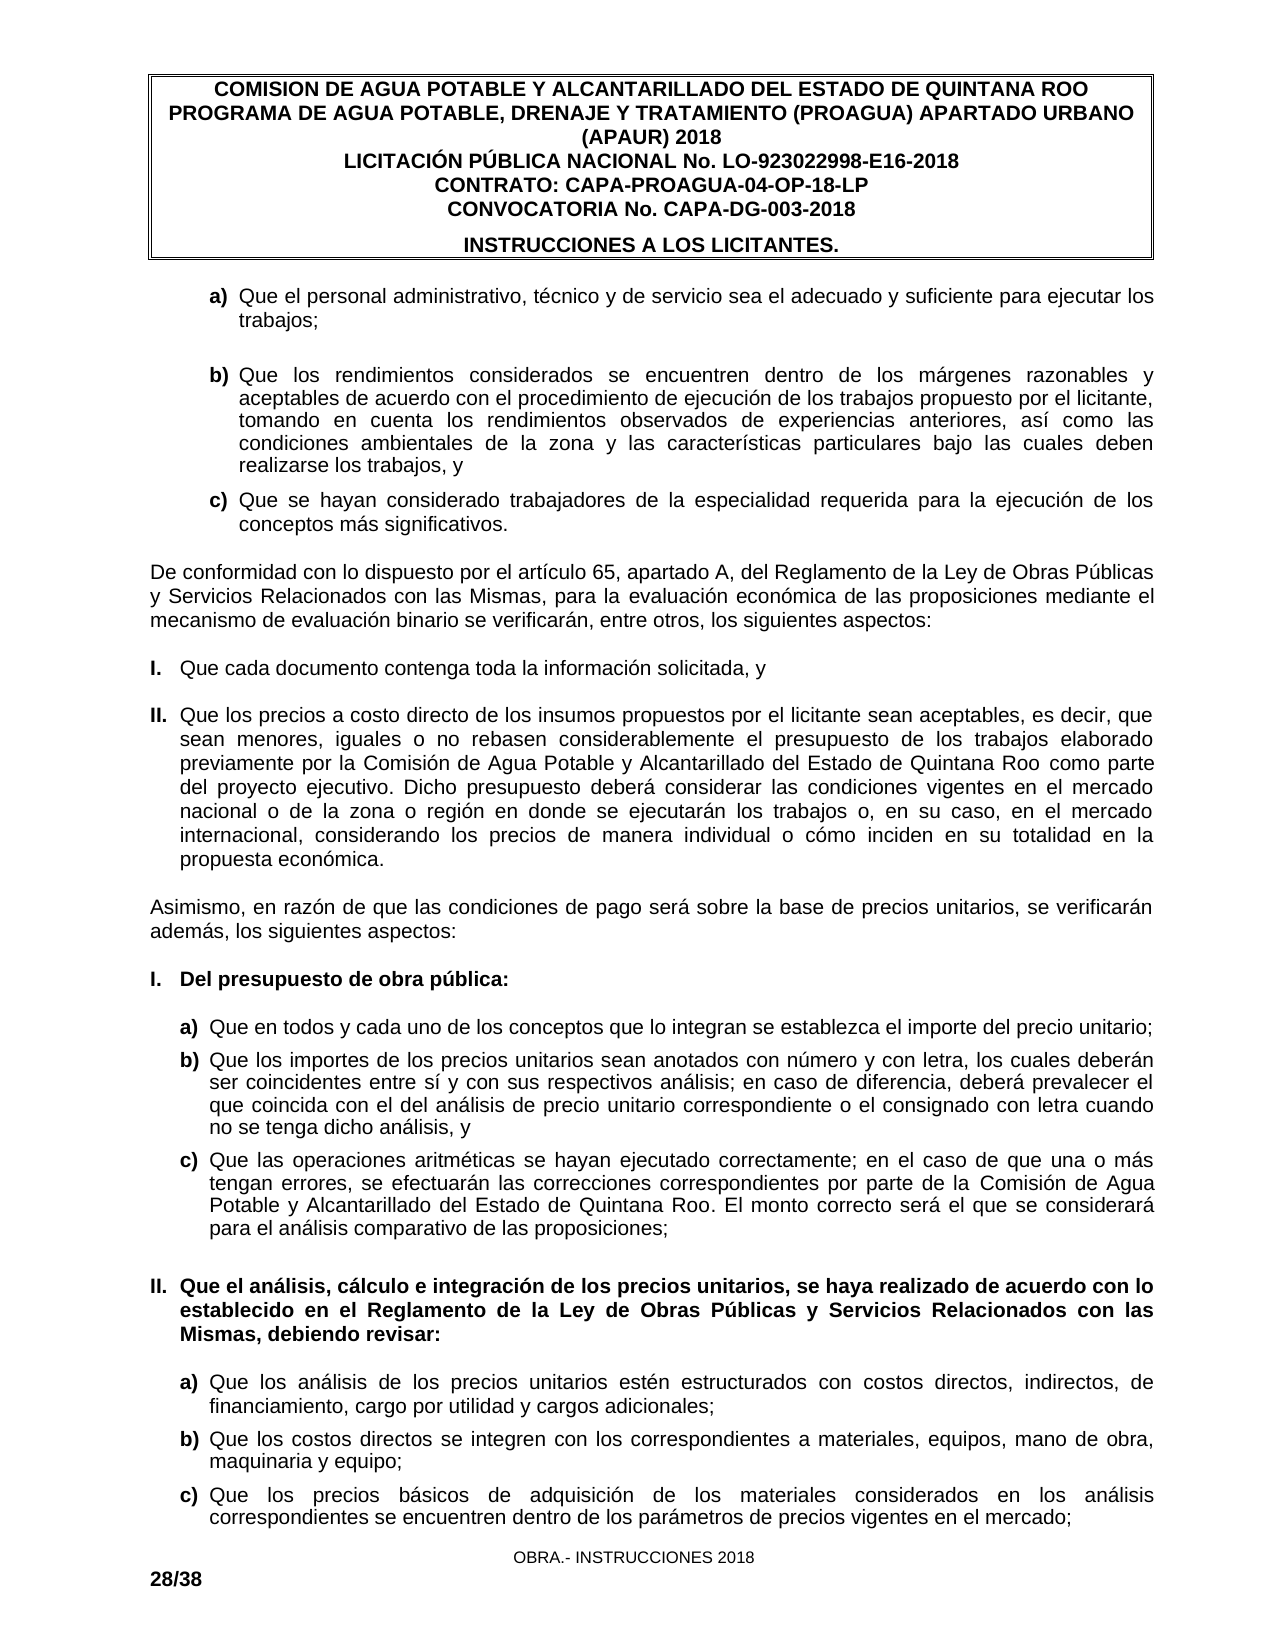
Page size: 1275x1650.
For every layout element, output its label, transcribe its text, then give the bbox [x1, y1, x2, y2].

text a) Que los análisis de los precios unitarios estén estructurados con costos directos, indirectos, de financiamiento, cargo por utilidad y cargos adicionales; [179, 1370, 1155, 1418]
text b) Que los rendimientos considerados se encuentren dentro de los márgenes razonables y aceptables de acuerdo con el procedimiento de ejecución de los trabajos propuesto por el licitante, tomando en cuenta los rendimientos observados de experiencias anteriores, así como las condiciones ambientales de la zona y las características particulares bajo las cuales deben realizarse los trabajos, y [209, 365, 1155, 477]
text b) Que los costos directos se integren con los correspondientes a materiales, equipos, mano de obra, maquinaria y equipo; [179, 1428, 1155, 1473]
text c) Que los precios básicos de adquisición de los materiales considerados en los análisis correspondientes se encuentren dentro de los parámetros de precios vigentes en el mercado; [179, 1484, 1155, 1529]
text II. Que los precios a costo directo de los insumos propuestos por el licitante sean aceptables, es decir, que sean menores, iguales o no rebasen considerablemente el presupuesto de los trabajos elaborado previamente por la Comisión de Agua Potable y Alcantarillado del Estado de Quintana Roo como parte del proyecto ejecutivo. Dicho presupuesto deberá considerar las condiciones vigentes en el mercado nacional o de la zona o región en donde se ejecutarán los trabajos o, en su caso, en el mercado internacional, considerando los precios de manera individual o cómo inciden en su totalidad en la propuesta económica. [150, 703, 1155, 871]
text Asimismo, en razón de que las condiciones de pago será sobre la base de precios unitarios, se verificarán además, los siguientes aspectos: [150, 895, 1155, 943]
text II. Que el análisis, cálculo e integración de los precios unitarios, se haya realizado de acuerdo con lo establecido en el Reglamento de la Ley de Obras Públicas y Servicios Relacionados con las Mismas, debiendo revisar: [150, 1274, 1155, 1346]
text a) Que el personal administrativo, técnico y de servicio sea el adecuado y suficiente para ejecutar los trabajos; [209, 284, 1155, 332]
text I. Del presupuesto de obra pública: [150, 967, 1155, 991]
text c) Que las operaciones aritméticas se hayan ejecutado correctamente; en el caso de que una o más tengan errores, se efectuarán las correcciones correspondientes por parte de la Comisión de Agua Potable y Alcantarillado del Estado de Quintana Roo. El monto correcto será el que se considerará para el análisis comparativo de las proposiciones; [179, 1150, 1155, 1240]
text De conformidad con lo dispuesto por el artículo 65, apartado A, del Reglamento de la Ley de Obras Públicas y Servicios Relacionados con las Mismas, para la evaluación económica de las proposiciones mediante el mecanismo de evaluación binario se verificarán, entre otros, los siguientes aspectos: [150, 559, 1155, 631]
text I. Que cada documento contenga toda la información solicitada, y [150, 655, 1155, 679]
text b) Que los importes de los precios unitarios sean anotados con número y con letra, los cuales deberán ser coincidentes entre sí y con sus respectivos análisis; en caso de diferencia, deberá prevalecer el que coincida con el del análisis de precio unitario correspondiente o el consignado con letra cuando no se tenga dicho análisis, y [179, 1049, 1155, 1139]
text a) Que en todos y cada uno de los conceptos que lo integran se establezca el importe del precio unitario; [179, 1015, 1155, 1039]
text c) Que se hayan considerado trabajadores de la especialidad requerida para la ejecución de los conceptos más significativos. [209, 488, 1155, 536]
